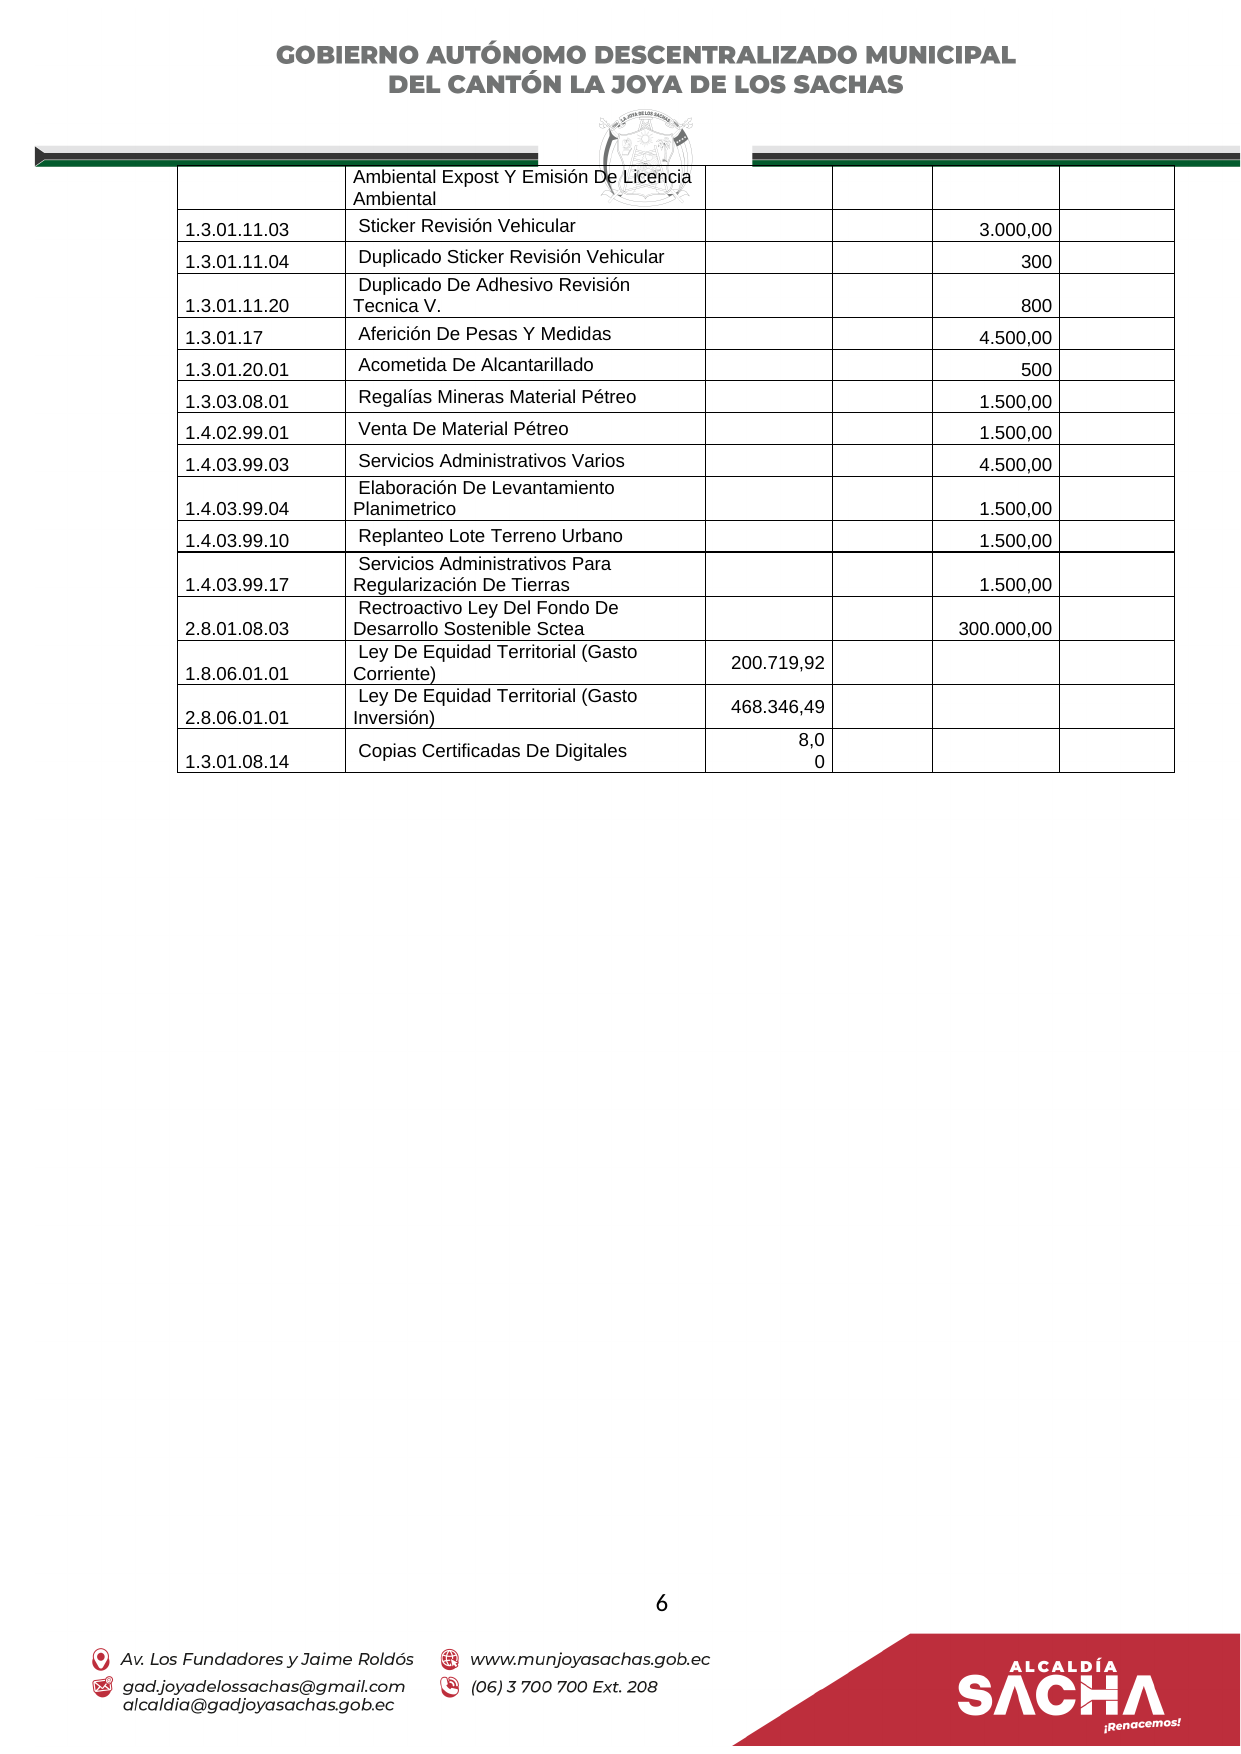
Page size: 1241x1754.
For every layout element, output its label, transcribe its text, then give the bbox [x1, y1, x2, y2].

table_cell [833, 166, 932, 209]
table_cell Servicios Administrativos Varios [346, 445, 705, 476]
table_cell [1175, 551, 1189, 596]
table_cell 4.500,00 [933, 318, 1059, 348]
table_cell Venta De Material Pétreo [346, 413, 705, 444]
table_cell 1.3.01.08.34 [178, 166, 345, 209]
table_cell [1175, 165, 1189, 209]
table_cell 300 [933, 242, 1059, 272]
table_cell Sticker Revisión Vehicular [346, 210, 705, 241]
table_cell [933, 641, 1059, 684]
table_cell [1175, 444, 1189, 476]
table_cell 1.500,00 [933, 521, 1059, 551]
table_cell [1175, 596, 1189, 640]
table_cell [1060, 729, 1174, 772]
table_cell [1175, 640, 1189, 684]
table_cell [833, 445, 932, 476]
table_cell [1060, 445, 1174, 476]
table_cell 8,00 [706, 729, 832, 772]
table_cell [1175, 349, 1189, 380]
table_cell 4.500,00 [933, 445, 1059, 476]
table_cell [833, 350, 932, 380]
table_cell [1060, 166, 1174, 209]
table_cell [1060, 685, 1174, 728]
table_cell [1175, 520, 1189, 551]
table_cell 1.4.03.99.10 [178, 521, 345, 551]
table_cell [706, 350, 832, 380]
table_cell 500 [933, 166, 1059, 209]
table_cell 1.500,00 [933, 553, 1059, 596]
table_cell 1.3.01.20.01 [178, 350, 345, 380]
table_cell Duplicado De Adhesivo Revisión Tecnica V. [346, 274, 705, 317]
table_cell 1.8.06.01.01 [178, 641, 345, 684]
table_cell [1175, 728, 1189, 772]
table_cell Rectroactivo Ley Del Fondo De Desarrollo Sostenible Sctea [346, 597, 705, 640]
table_cell [833, 381, 932, 412]
table_cell Copias Certificadas De Digitales [346, 729, 705, 772]
table_cell [1060, 350, 1174, 380]
table_cell 1.3.01.11.04 [178, 242, 345, 272]
table_cell Servicios Administrativos Para Regularización De Tierras [346, 553, 705, 596]
table_cell [1175, 476, 1189, 520]
table_cell [1060, 641, 1174, 684]
table_cell [706, 413, 832, 444]
table_cell Replanteo Lote Terreno Urbano [346, 521, 705, 551]
table_cell 500 [933, 350, 1059, 380]
table_cell [1060, 597, 1174, 640]
table_cell [933, 685, 1059, 728]
table_cell [1175, 317, 1189, 348]
table_cell [1175, 273, 1189, 317]
table_cell Elaboración De Levantamiento Planimetrico [346, 477, 705, 520]
table_cell [833, 318, 932, 348]
table_cell Regalías Mineras Material Pétreo [346, 381, 705, 412]
table_cell [706, 274, 832, 317]
table_cell 1.3.01.11.03 [178, 210, 345, 241]
table_cell [1175, 684, 1189, 728]
table_cell [833, 210, 932, 241]
table_cell [706, 318, 832, 348]
table_cell Acometida De Alcantarillado [346, 350, 705, 380]
table_cell [1060, 318, 1174, 348]
table_cell [706, 381, 832, 412]
table_cell 1.3.01.11.20 [178, 274, 345, 317]
table_cell 2.8.01.08.03 [178, 597, 345, 640]
table_cell 1.500,00 [933, 381, 1059, 412]
table_cell [833, 521, 932, 551]
table_cell Ley De Equidad Territorial (Gasto Inversión) [346, 685, 705, 728]
table_cell 1.3.03.08.01 [178, 381, 345, 412]
table_cell 800 [933, 274, 1059, 317]
table_cell 1.4.03.99.04 [178, 477, 345, 520]
table_cell Duplicado Sticker Revisión Vehicular [346, 242, 705, 272]
table_cell [1060, 274, 1174, 317]
table_cell [706, 166, 832, 209]
table_cell 300.000,00 [933, 597, 1059, 640]
table_cell [1060, 242, 1174, 272]
table_cell [833, 685, 932, 728]
table_cell [933, 729, 1059, 772]
picture [34, 8, 1241, 1747]
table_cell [346, 166, 705, 209]
table_cell [1175, 412, 1189, 444]
table_cell [833, 413, 932, 444]
table_cell [706, 553, 832, 596]
table_cell [833, 553, 932, 596]
table_cell 1.3.01.08.14 [178, 729, 345, 772]
table_cell 1.4.02.99.01 [178, 413, 345, 444]
table_cell [1060, 413, 1174, 444]
table_cell 1.3.01.17 [178, 318, 345, 348]
table_cell [833, 597, 932, 640]
table_cell 1.4.03.99.03 [178, 445, 345, 476]
table_cell [706, 210, 832, 241]
table_cell [833, 477, 932, 520]
table_cell [1060, 553, 1174, 596]
table_cell 1.4.03.99.17 [178, 553, 345, 596]
table_cell [833, 242, 932, 272]
table_cell [706, 242, 832, 272]
table_cell 1.500,00 [933, 477, 1059, 520]
table_cell [833, 729, 932, 772]
table_cell 3.000,00 [933, 210, 1059, 241]
table_cell [833, 274, 932, 317]
table_cell 468.346,49 [706, 685, 832, 728]
table_cell [1060, 381, 1174, 412]
table_cell [706, 521, 832, 551]
table_cell [1060, 210, 1174, 241]
table_cell [706, 477, 832, 520]
table_cell Aferición De Pesas Y Medidas [346, 318, 705, 348]
table_cell [1175, 241, 1189, 272]
table_cell 200.719,92 [706, 641, 832, 684]
table_cell 2.8.06.01.01 [178, 685, 345, 728]
table_cell 1.500,00 [933, 413, 1059, 444]
table_cell [1175, 209, 1189, 241]
table_cell [706, 445, 832, 476]
table_cell [706, 597, 832, 640]
table_cell [833, 641, 932, 684]
table_cell [1060, 521, 1174, 551]
table_cell [1060, 477, 1174, 520]
table_cell [1175, 380, 1189, 412]
table_cell Ley De Equidad Territorial (Gasto Corriente) [346, 641, 705, 684]
